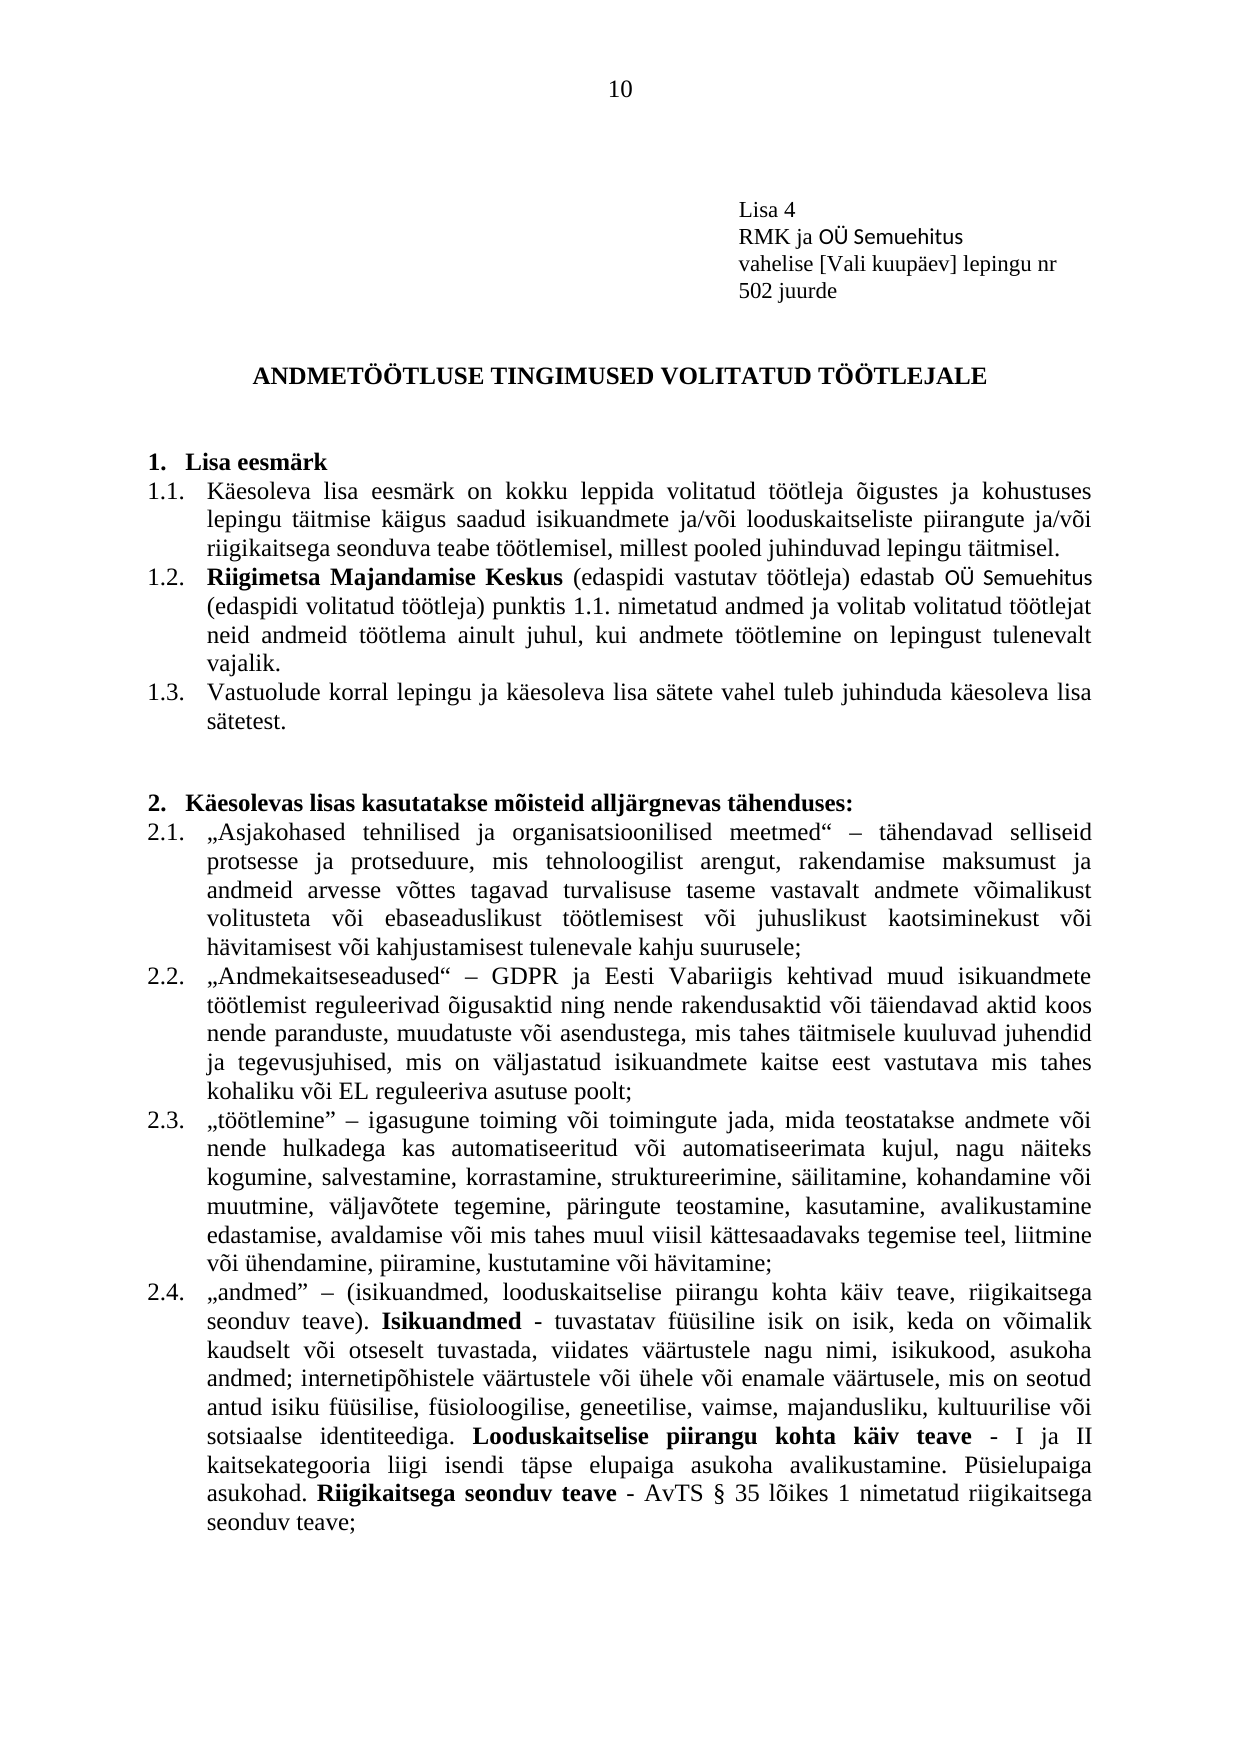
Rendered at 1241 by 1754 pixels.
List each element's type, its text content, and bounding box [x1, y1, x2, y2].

list „andmed” – (isikuandmed, looduskaitselise piirangu kohta käiv teave, riigikaitsega seonduv teave). Isikuandmed - tuvastatav füüsiline isik on isik, keda on võimalik kaudselt või otseselt tuvastada, viidates väärtustele nagu nimi, isikukood, asukoha andmed; internetipõhistele väärtustele või ühele või enamale väärtusele, mis on seotud antud isiku füüsilise, füsioloogilise, geneetilise, vaimse, majandusliku, kultuurilise või sotsiaalse identiteediga. Looduskaitselise piirangu kohta käiv teave - I ja II kaitsekategooria liigi isendi täpse elupaiga asukoha avalikustamine. Püsielupaiga asukohad. Riigikaitsega seonduv teave - AvTS § 35 lõikes 1 nimetatud riigikaitsega seonduv teave; [147, 1277, 1093, 1536]
list Käesolevas lisas kasutatakse mõisteid alljärgnevas tähenduses: [148, 788, 1093, 817]
text ANDMETÖÖTLUSE TINGIMUSED VOLITATUD TÖÖTLEJALE [148, 361, 1093, 389]
list „töötlemine” – igasugune toiming või toimingute jada, mida teostatakse andmete või nende hulkadega kas automatiseeritud või automatiseerimata kujul, nagu näiteks kogumine, salvestamine, korrastamine, struktureerimine, säilitamine, kohandamine või muutmine, väljavõtete tegemine, päringute teostamine, kasutamine, avalikustamine edastamise, avaldamise või mis tahes muul viisil kättesaadavaks tegemise teel, liitmine või ühendamine, piiramine, kustutamine või hävitamine; [147, 1105, 1093, 1277]
list „Asjakohased tehnilised ja organisatsioonilised meetmed“ – tähendavad selliseid protsesse ja protseduure, mis tehnoloogilist arengut, rakendamise maksumust ja andmeid arvesse võttes tagavad turvalisuse taseme vastavalt andmete võimalikust volitusteta või ebaseaduslikust töötlemisest või juhuslikust kaotsiminekust või hävitamisest või kahjustamisest tulenevale kahju suurusele; [147, 817, 1093, 961]
list Käesoleva lisa eesmärk on kokku leppida volitatud töötleja õigustes ja kohustuses lepingu täitmise käigus saadud isikuandmete ja/või looduskaitseliste piirangute ja/või riigikaitsega seonduva teabe töötlemisel, millest pooled juhinduvad lepingu täitmisel. [147, 476, 1093, 562]
list Lisa eesmärk [148, 447, 1093, 476]
list „Andmekaitseseadused“ – GDPR ja Eesti Vabariigis kehtivad muud isikuandmete töötlemist reguleerivad õigusaktid ning nende rakendusaktid või täiendavad aktid koos nende paranduste, muudatuste või asendustega, mis tahes täitmisele kuuluvad juhendid ja tegevusjuhised, mis on väljastatud isikuandmete kaitse eest vastutava mis tahes kohaliku või EL reguleeriva asutuse poolt; [147, 961, 1093, 1105]
text Lisa 4 RMK ja vahelise lepingu nr 502 juurde [738, 196, 1093, 303]
list Riigimetsa Majandamise Keskus (edaspidi vastutav töötleja) edastab (edaspidi volitatud töötleja) punktis 1.1. nimetatud andmed ja volitab volitatud töötlejat neid andmeid töötlema ainult juhul, kui andmete töötlemine on lepingust tulenevalt vajalik. [147, 562, 1093, 677]
list Vastuolude korral lepingu ja käesoleva lisa sätete vahel tuleb juhinduda käesoleva lisa sätetest. [147, 677, 1093, 735]
